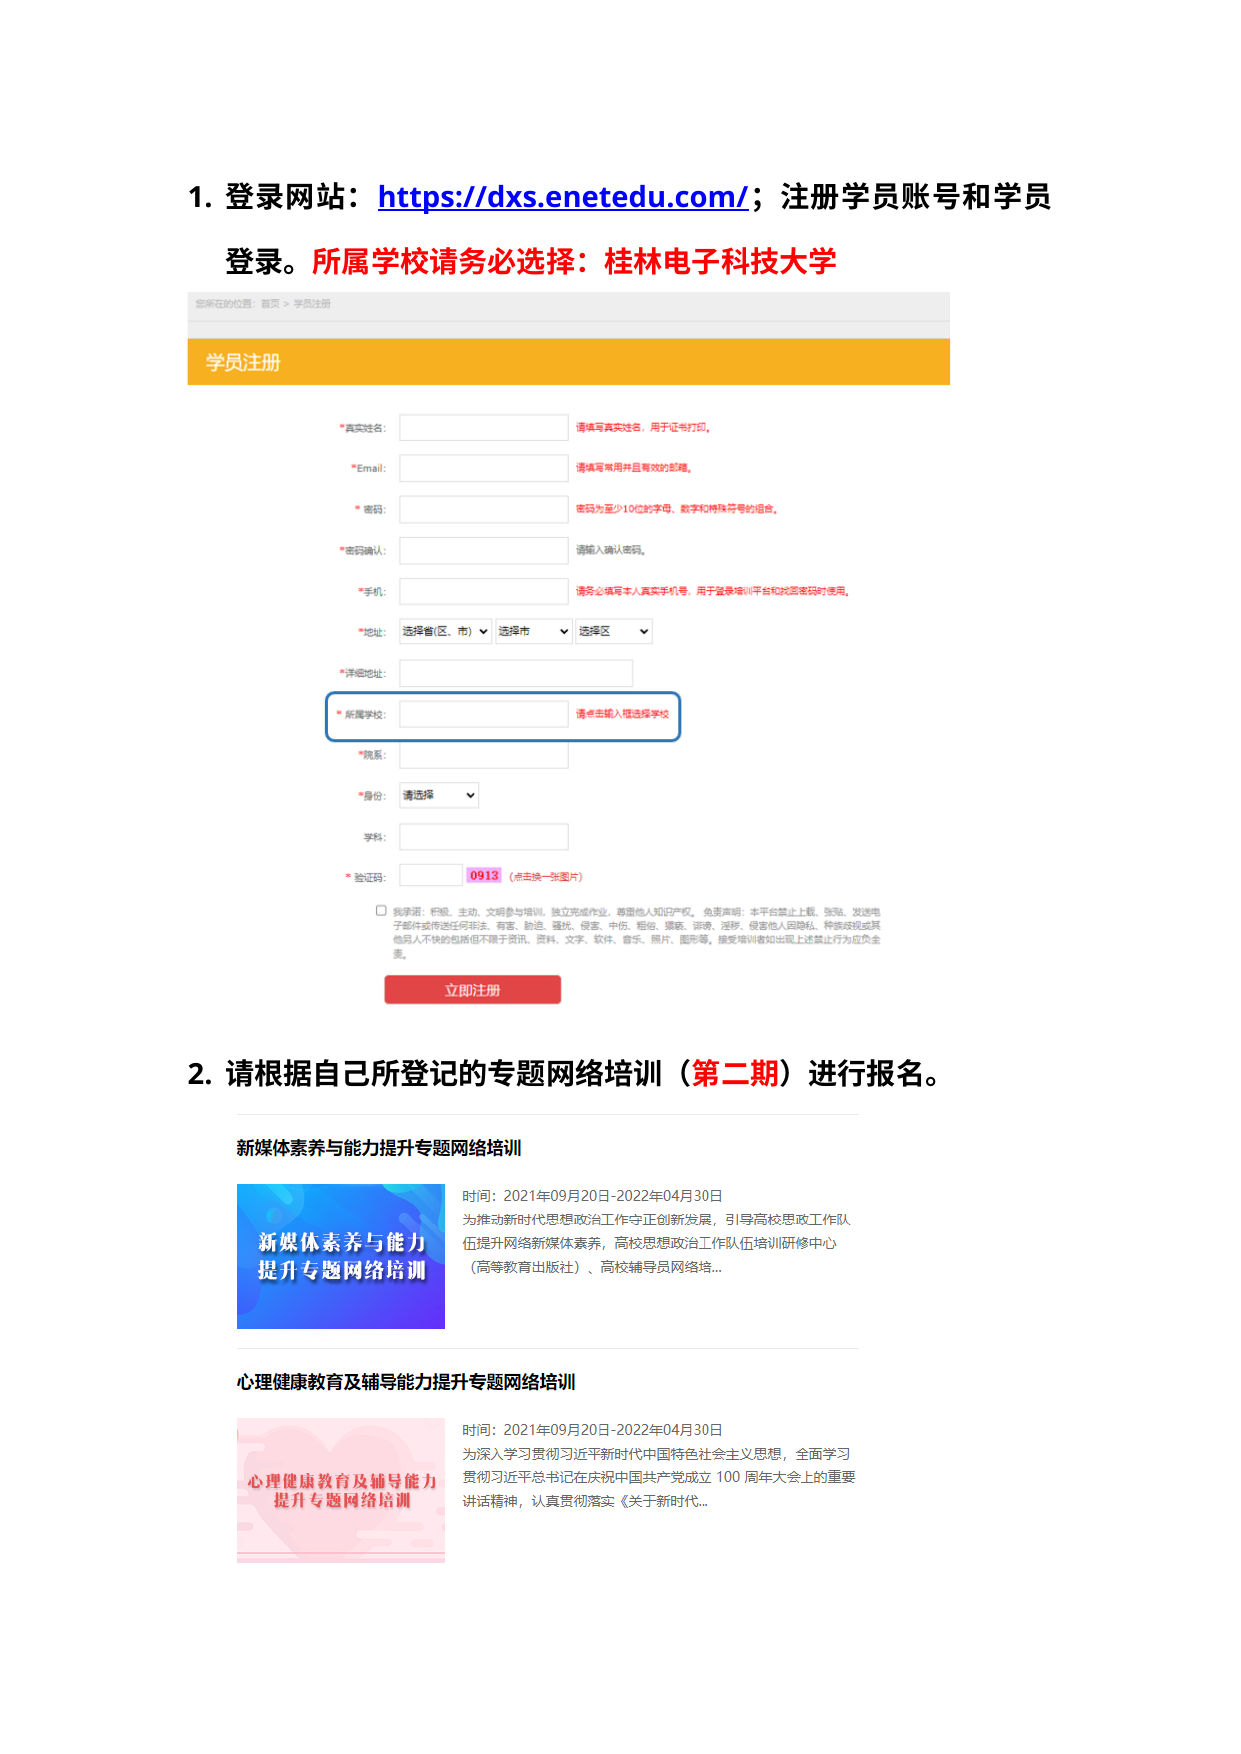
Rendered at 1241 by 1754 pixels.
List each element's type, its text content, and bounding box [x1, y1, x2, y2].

list 登录网站：https://dxs.enetedu.com/；注册学员账号和学员登录。所属学校请务必选择：桂林电子科技大学 [187, 162, 1053, 292]
picture [187, 1104, 911, 1581]
picture [187, 292, 951, 1022]
list 请根据自己所登记的专题网络培训（第二期）进行报名。 [187, 1039, 1053, 1104]
